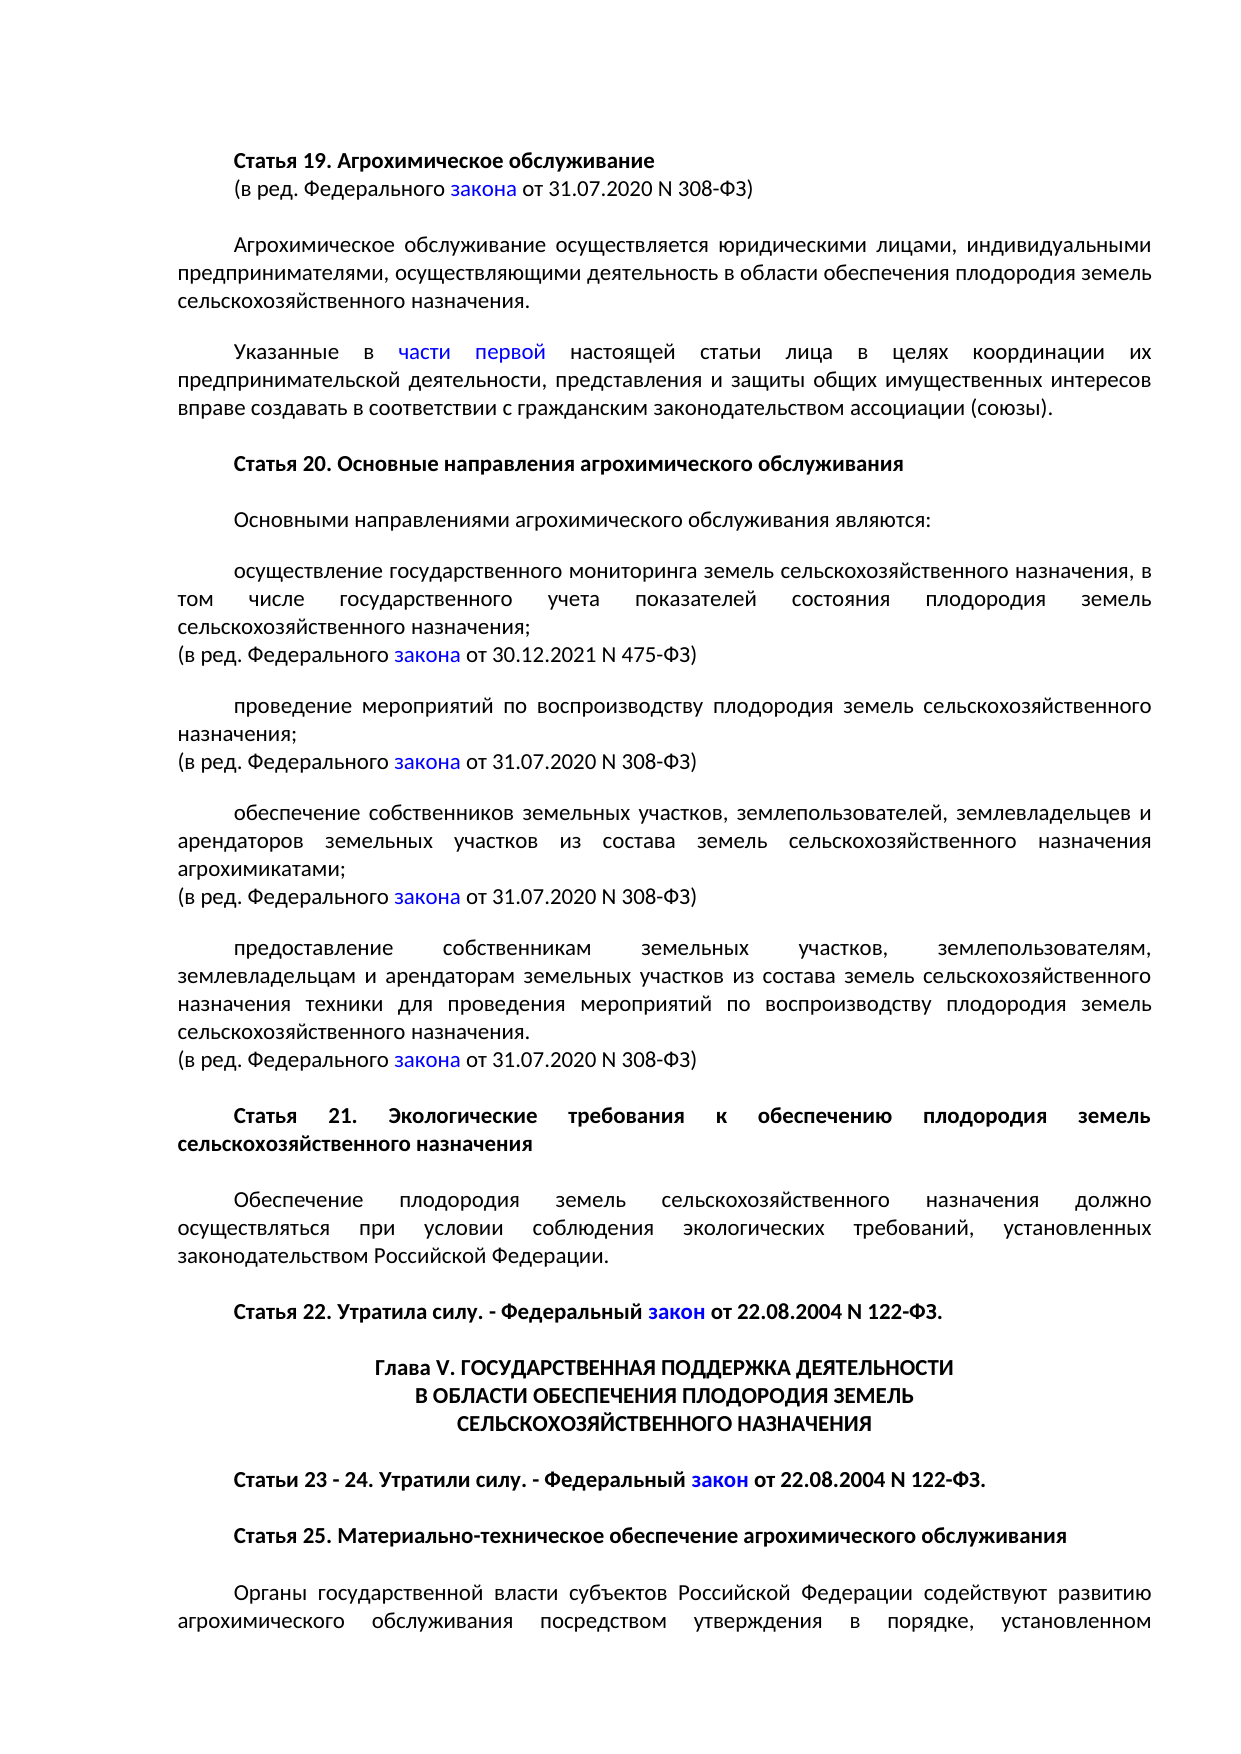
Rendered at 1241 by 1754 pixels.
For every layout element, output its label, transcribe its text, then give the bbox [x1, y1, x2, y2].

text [177, 1578, 1152, 1634]
text (в ред. Федерального закона от 31.07.2020 N 308-ФЗ) [177, 174, 1152, 202]
title Статья 19. Агрохимическое обслуживание [177, 146, 1152, 174]
title Статья 21. Экологические требования к обеспечению плодородия земель сельскохозяйственного назначения [177, 1101, 1152, 1157]
title Статья 25. Материально-техническое обеспечение агрохимического обслуживания [177, 1522, 1152, 1550]
title Статья 22. Утратила силу. - Федеральный закон от 22.08.2004 N 122-ФЗ. [177, 1297, 1152, 1326]
title СЕЛЬСКОХОЗЯЙСТВЕННОГО НАЗНАЧЕНИЯ [177, 1409, 1152, 1438]
text (в ред. Федерального закона от 30.12.2021 N 475-ФЗ) [177, 640, 1152, 668]
text обеспечение собственников земельных участков, землепользователей, землевладельцев и арендаторов земельных участков из состава земель сельскохозяйственного назначения агрохимикатами; [177, 798, 1152, 882]
text Агрохимическое обслуживание осуществляется юридическими лицами, индивидуальными предпринимателями, осуществляющими деятельность в области обеспечения плодородия земель сельскохозяйственного назначения. [177, 230, 1152, 314]
text осуществление государственного мониторинга земель сельскохозяйственного назначения, в том числе государственного учета показателей состояния плодородия земель сельскохозяйственного назначения; [177, 556, 1152, 640]
text Указанные в части первой настоящей статьи лица в целях координации их предпринимательской деятельности, представления и защиты общих имущественных интересов вправе создавать в соответствии с гражданским законодательством ассоциации (союзы). [177, 337, 1152, 421]
text Обеспечение плодородия земель сельскохозяйственного назначения должно осуществляться при условии соблюдения экологических требований, установленных законодательством Российской Федерации. [177, 1185, 1152, 1269]
text предоставление собственникам земельных участков, землепользователям, землевладельцам и арендаторам земельных участков из состава земель сельскохозяйственного назначения техники для проведения мероприятий по воспроизводству плодородия земель сельскохозяйственного назначения. [177, 933, 1152, 1045]
title Статьи 23 - 24. Утратили силу. - Федеральный закон от 22.08.2004 N 122-ФЗ. [177, 1466, 1152, 1494]
text Основными направлениями агрохимического обслуживания являются: [177, 505, 1152, 533]
text проведение мероприятий по воспроизводству плодородия земель сельскохозяйственного назначения; [177, 691, 1152, 747]
title Глава V. ГОСУДАРСТВЕННАЯ ПОДДЕРЖКА ДЕЯТЕЛЬНОСТИ [177, 1353, 1152, 1382]
title В ОБЛАСТИ ОБЕСПЕЧЕНИЯ ПЛОДОРОДИЯ ЗЕМЕЛЬ [177, 1382, 1152, 1409]
title Статья 20. Основные направления агрохимического обслуживания [177, 449, 1152, 477]
text (в ред. Федерального закона от 31.07.2020 N 308-ФЗ) [177, 882, 1152, 910]
text (в ред. Федерального закона от 31.07.2020 N 308-ФЗ) [177, 1045, 1152, 1073]
text (в ред. Федерального закона от 31.07.2020 N 308-ФЗ) [177, 747, 1152, 775]
